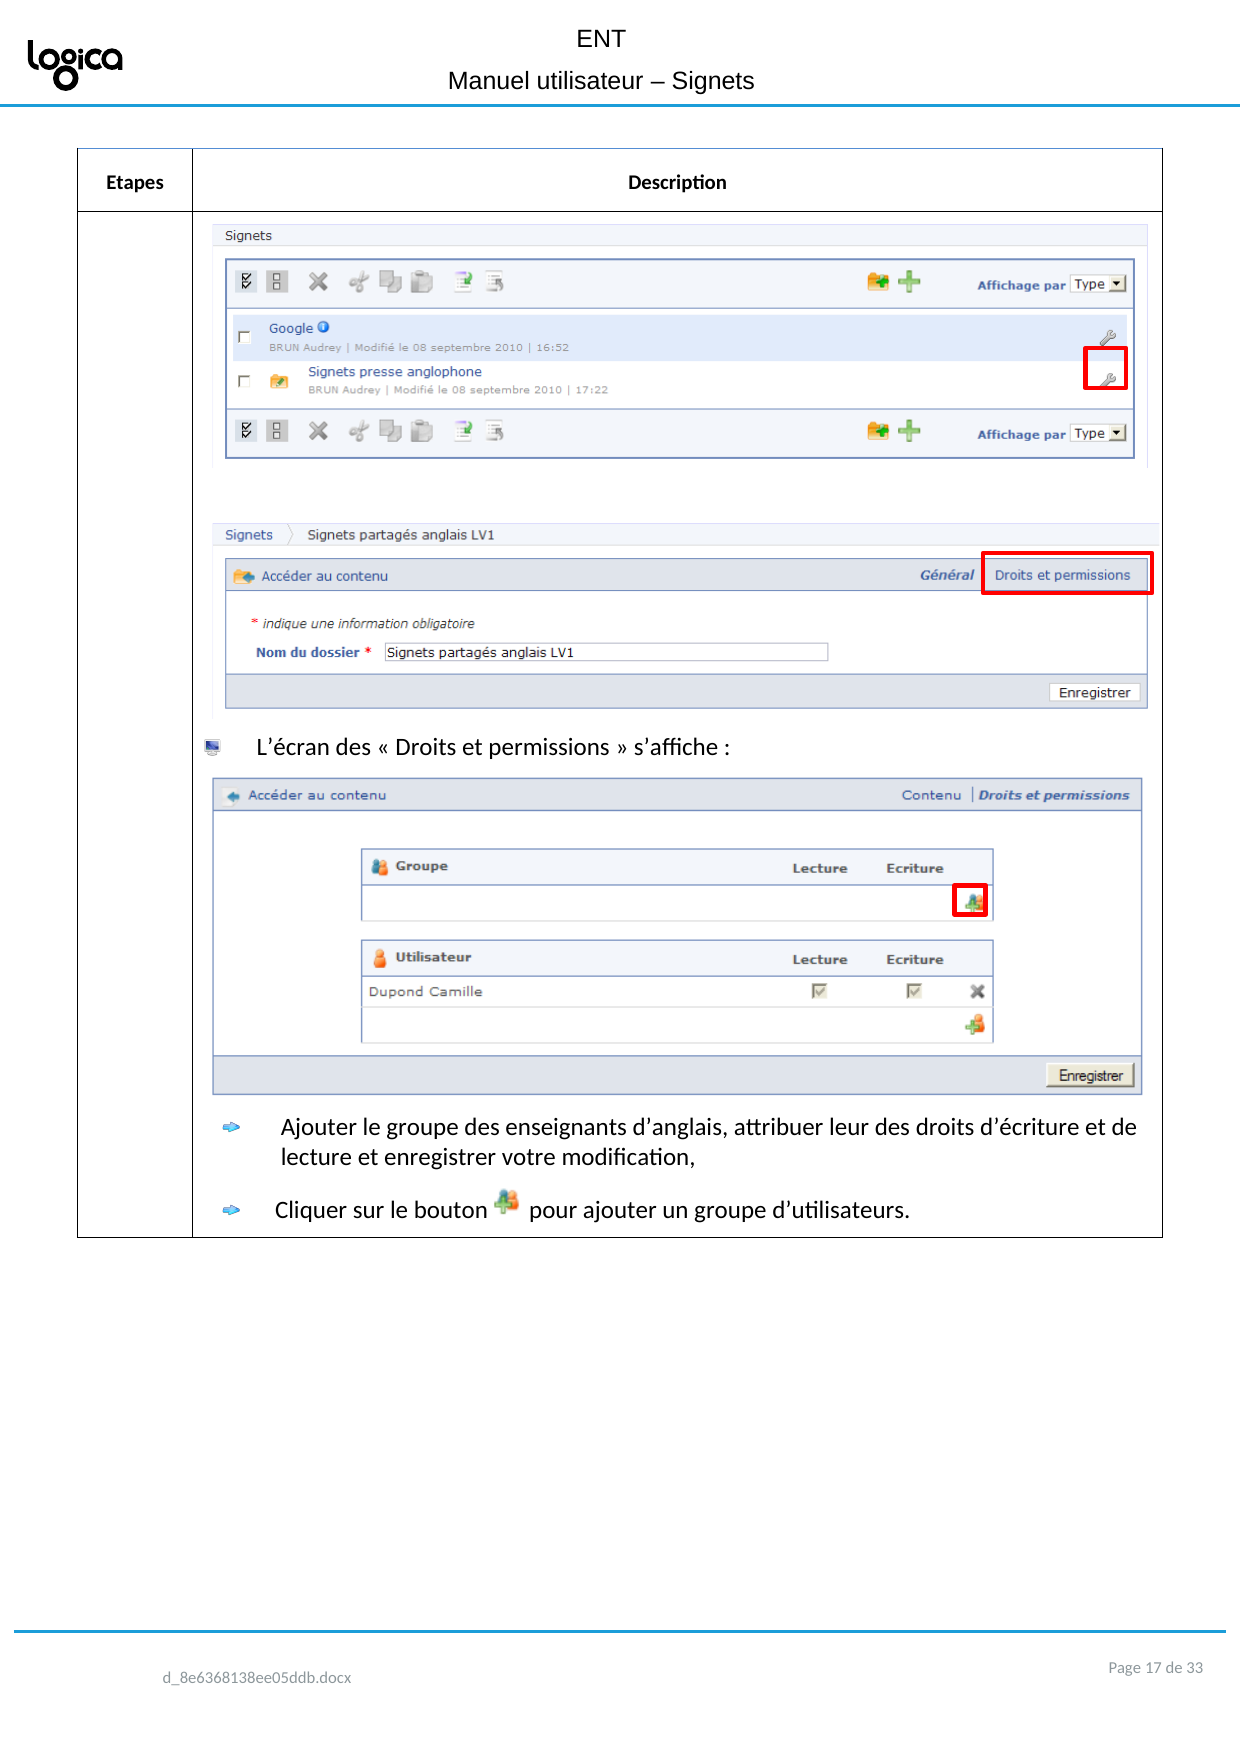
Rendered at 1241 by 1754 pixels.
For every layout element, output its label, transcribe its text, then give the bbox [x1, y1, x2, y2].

table_header Etapes [78, 149, 192, 211]
table_header Description [193, 149, 1162, 211]
picture [222, 1201, 240, 1219]
picture [204, 739, 221, 756]
table_cell [78, 212, 192, 1237]
picture [493, 1184, 524, 1219]
picture [212, 224, 1149, 468]
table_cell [193, 212, 1162, 1237]
picture [212, 523, 1160, 719]
picture [210, 774, 1145, 1099]
picture [222, 1118, 240, 1136]
